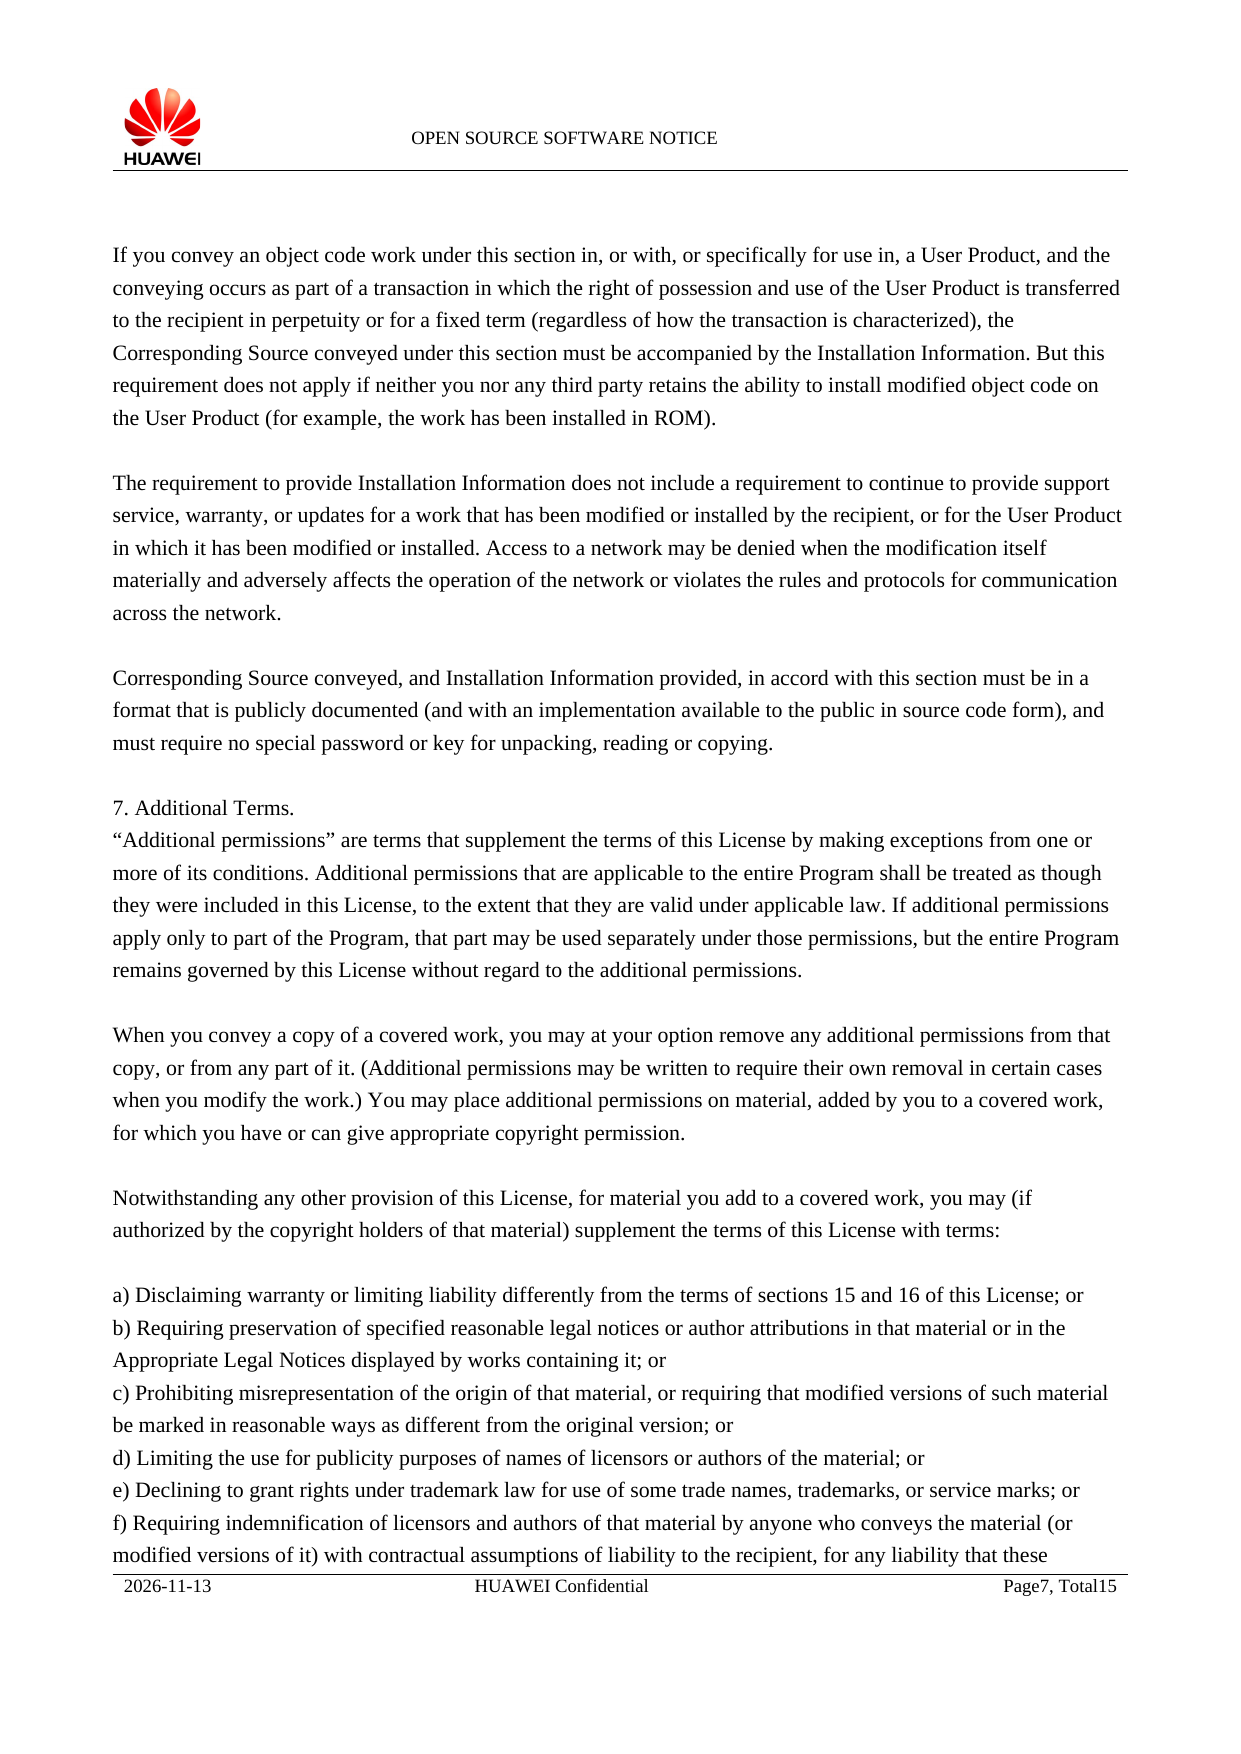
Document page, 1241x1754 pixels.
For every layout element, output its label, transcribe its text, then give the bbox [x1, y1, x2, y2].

picture [124, 88, 201, 165]
